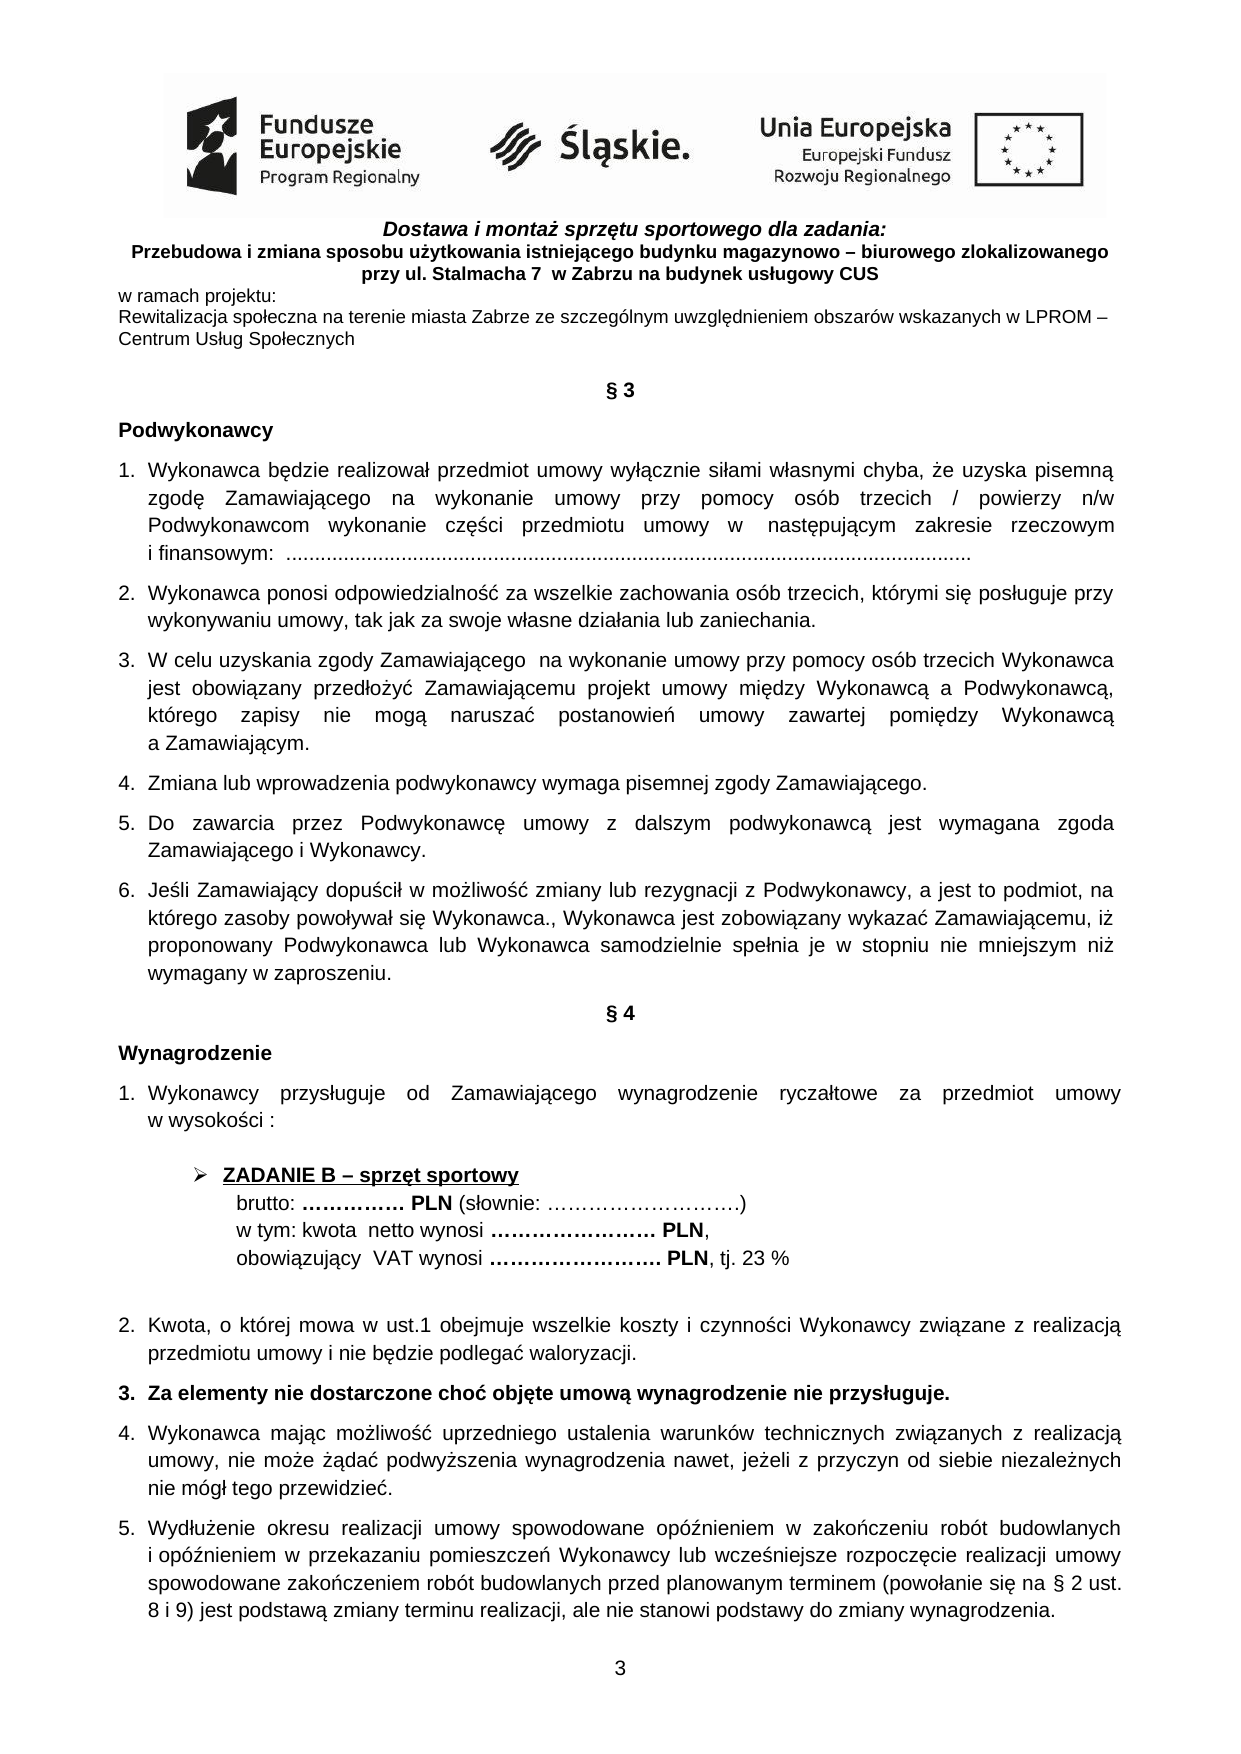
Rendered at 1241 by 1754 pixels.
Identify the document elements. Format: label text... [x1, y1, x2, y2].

list Wykonawca ponosi odpowiedzialność za wszelkie zachowania osób trzecich, którymi się posługuje przy wykonywaniu umowy, tak jak za swoje własne działania lub zaniechania. [118, 580, 1115, 632]
list Za elementy nie dostarczone choć objęte umową wynagrodzenie nie przysługuje. [118, 1380, 1122, 1404]
text Podwykonawcy [118, 418, 1122, 442]
text § 3 [118, 378, 1122, 402]
list W celu uzyskania zgody Zamawiającego na wykonanie umowy przy pomocy osób trzecich Wykonawca jest obowiązany przedłożyć Zamawiającemu projekt umowy między Wykonawcą a Podwykonawcą, którego zapisy nie mogą naruszać postanowień umowy zawartej pomiędzy Wykonawcą a Zamawiającym. [118, 648, 1115, 754]
text Wynagrodzenie [118, 1040, 1052, 1064]
list Wykonawca mając możliwość uprzedniego ustalenia warunków technicznych związanych z realizacją umowy, nie może żądać podwyższenia wynagrodzenia nawet, jeżeli z przyczyn od siebie niezależnych nie mógł tego przewidzieć. [118, 1420, 1122, 1499]
text w tym: kwota netto wynosi …………………… PLN, [236, 1218, 1122, 1242]
list Wykonawca będzie realizował przedmiot umowy wyłącznie siłami własnymi chyba, że uzyska pisemną zgodę Zamawiającego na wykonanie umowy przy pomocy osób trzecich / powierzy n/w Podwykonawcom wykonanie części przedmiotu umowy w następującym zakresie rzeczowym i finansowym: ....................................................................................................................... [118, 458, 1115, 564]
text brutto: …………… PLN (słownie: ……………………….) [236, 1190, 1122, 1214]
list ZADANIE B – sprzęt sportowy [192, 1163, 1122, 1187]
list Wydłużenie okresu realizacji umowy spowodowane opóźnieniem w zakończeniu robót budowlanych i opóźnieniem w przekazaniu pomieszczeń Wykonawcy lub wcześniejsze rozpoczęcie realizacji umowy spowodowane zakończeniem robót budowlanych przed planowanym terminem (powołanie się na § 2 ust. 8 i 9) jest podstawą zmiany terminu realizacji, ale nie stanowi podstawy do zmiany wynagrodzenia. [118, 1515, 1122, 1622]
list Jeśli Zamawiający dopuścił w możliwość zmiany lub rezygnacji z Podwykonawcy, a jest to podmiot, na którego zasoby powoływał się Wykonawca., Wykonawca jest zobowiązany wykazać Zamawiającemu, iż proponowany Podwykonawca lub Wykonawca samodzielnie spełnia je w stopniu nie mniejszym niż wymagany w zaproszeniu. [118, 878, 1115, 984]
list Zmiana lub wprowadzenia podwykonawcy wymaga pisemnej zgody Zamawiającego. [118, 770, 1115, 794]
text § 4 [118, 1000, 1122, 1024]
text obowiązujący VAT wynosi ……………………. PLN, tj. 23 % [236, 1245, 1122, 1269]
list Do zawarcia przez Podwykonawcę umowy z dalszym podwykonawcą jest wymagana zgoda Zamawiającego i Wykonawcy. [118, 810, 1115, 862]
picture [163, 73, 1107, 218]
list Wykonawcy przysługuje od Zamawiającego wynagrodzenie ryczałtowe za przedmiot umowy w wysokości : [118, 1080, 1122, 1132]
list Kwota, o której mowa w ust.1 obejmuje wszelkie koszty i czynności Wykonawcy związane z realizacją przedmiotu umowy i nie będzie podlegać waloryzacji. [118, 1313, 1122, 1364]
